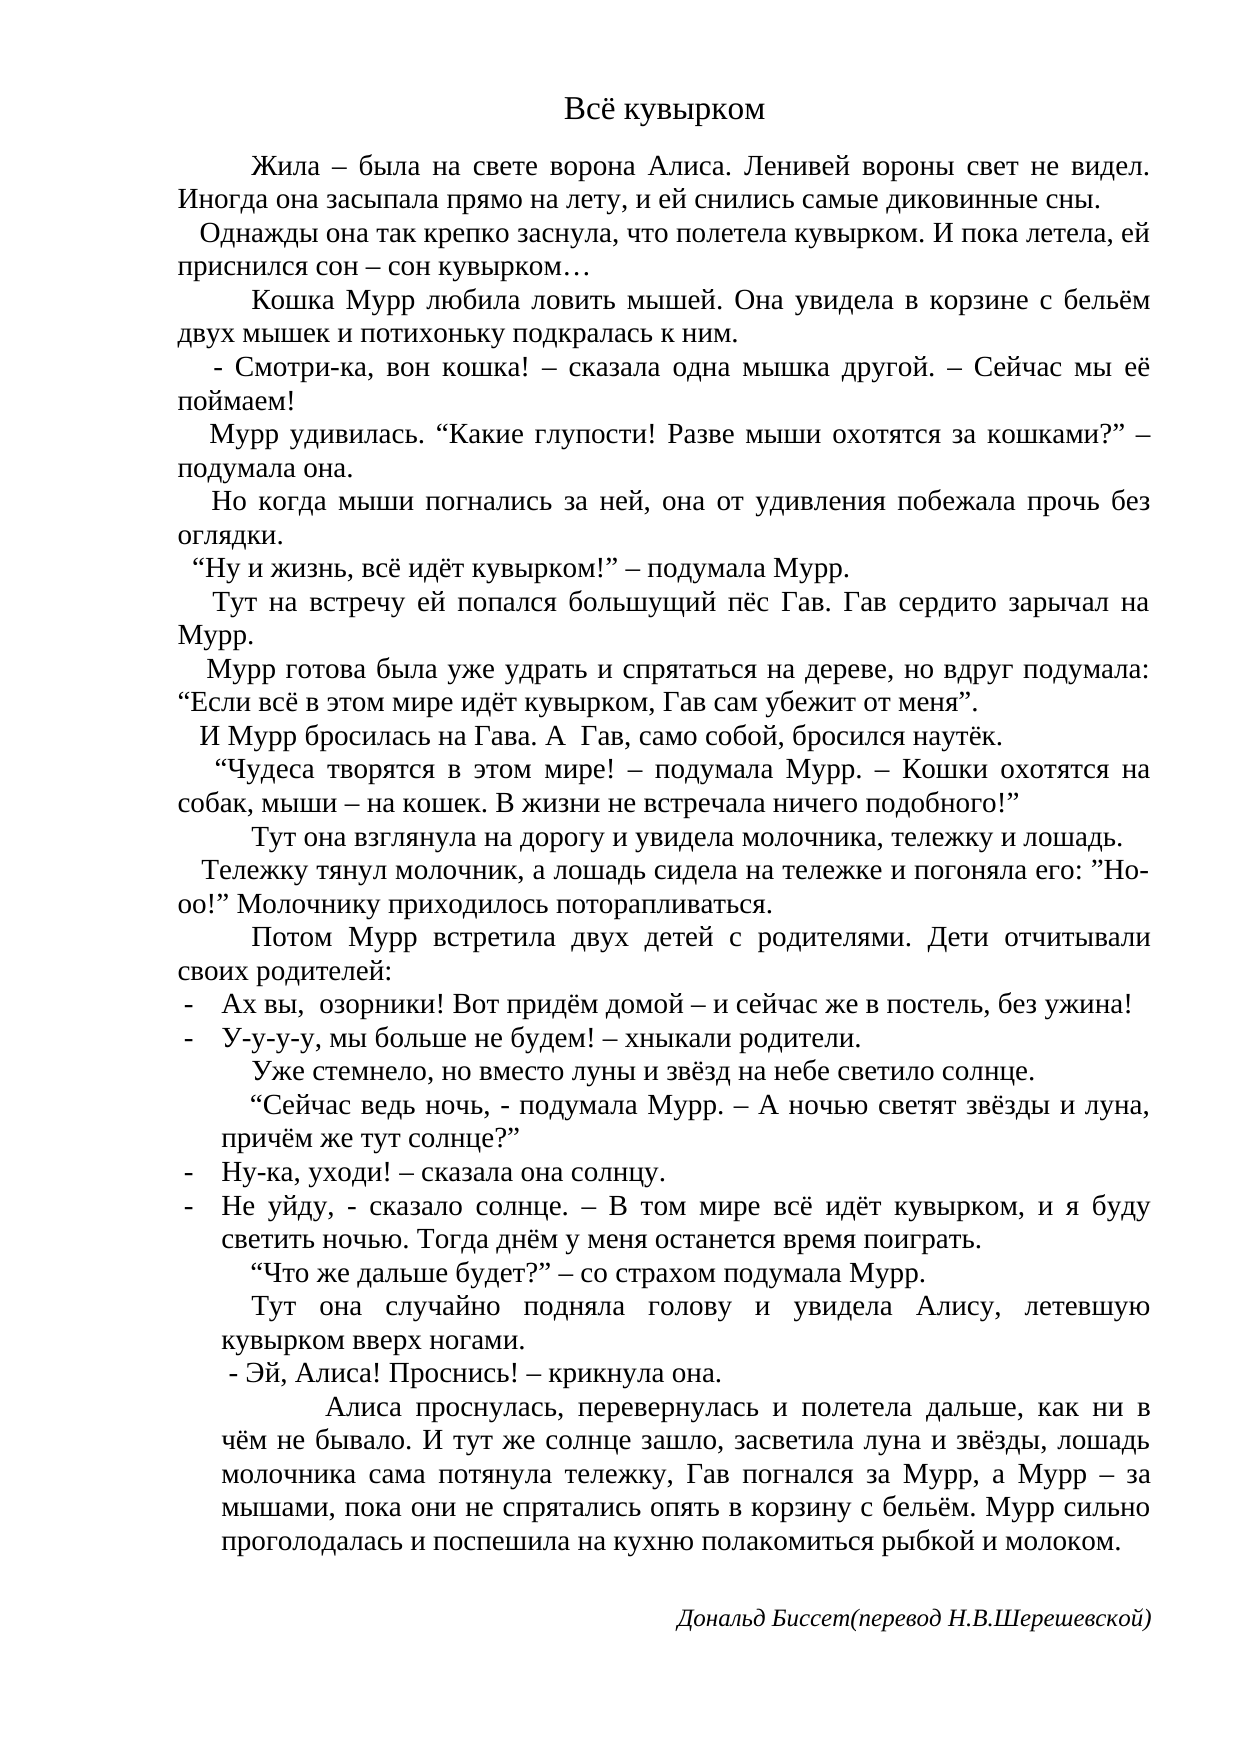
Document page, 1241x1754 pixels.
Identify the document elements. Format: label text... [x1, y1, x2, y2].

text Тележку тянул молочник, а лошадь сидела на тележке и погоняла его: ”Но-оо!” Молочнику приходилось поторапливаться. [177, 852, 1152, 919]
text - Смотри-ка, вон кошка! – сказала одна мышка другой. – Сейчас мы её поймаем! [177, 349, 1152, 416]
list Тут она случайно подняла голову и увидела Алису, летевшую кувырком вверх ногами. [221, 1288, 1152, 1355]
list Ну-ка, уходи! – сказала она солнцу. [183, 1154, 1152, 1188]
text Кошка Мурр любила ловить мышей. Она увидела в корзине с бельём двух мышек и потихоньку подкралась к ним. [177, 282, 1152, 349]
list Не уйду, - сказало солнце. – В том мире всё идёт кувырком, и я буду светить ночью. Тогда днём у меня останется время поиграть. [183, 1188, 1152, 1255]
text Но когда мыши погнались за ней, она от удивления побежала прочь без оглядки. [177, 483, 1152, 550]
list Ах вы, озорники! Вот придём домой – и сейчас же в постель, без ужина! [183, 986, 1152, 1020]
text Тут она взглянула на дорогу и увидела молочника, тележку и лошадь. [177, 819, 1152, 852]
list Алиса проснулась, перевернулась и полетела дальше, как ни в чём не бывало. И тут же солнце зашло, засветила луна и звёзды, лошадь молочника сама потянула тележку, Гав погнался за Мурр, а Мурр – за мышами, пока они не спрятались опять в корзину с бельём. Мурр сильно проголодалась и поспешила на кухню полакомиться рыбкой и молоком. [221, 1389, 1152, 1557]
text “Ну и жизнь, всё идёт кувырком!” – подумала Мурр. [177, 550, 1152, 584]
text Всё кувырком [177, 89, 1152, 127]
text Потом Мурр встретила двух детей с родителями. Дети отчитывали своих родителей: [177, 919, 1152, 986]
list - Эй, Алиса! Проснись! – крикнула она. [221, 1355, 1152, 1389]
text Мурр удивилась. “Какие глупости! Разве мыши охотятся за кошками?” – подумала она. [177, 416, 1152, 483]
text Мурр готова была уже удрать и спрятаться на дереве, но вдруг подумала: “Если всё в этом мире идёт кувырком, Гав сам убежит от меня”. [177, 651, 1152, 718]
text Уже стемнело, но вместо луны и звёзд на небе светило солнце. [221, 1053, 1152, 1087]
text И Мурр бросилась на Гава. А Гав, само собой, бросился наутёк. [177, 718, 1152, 752]
text Однажды она так крепко заснула, что полетела кувырком. И пока летела, ей приснился сон – сон кувырком… [177, 215, 1152, 282]
text “Сейчас ведь ночь, - подумала Мурр. – А ночью светят звёзды и луна, причём же тут солнце?” [221, 1087, 1152, 1154]
text “Чудеса творятся в этом мире! – подумала Мурр. – Кошки охотятся на собак, мыши – на кошек. В жизни не встречала ничего подобного!” [177, 752, 1152, 819]
text Тут на встречу ей попался большущий пёс Гав. Гав сердито зарычал на Мурр. [177, 584, 1152, 651]
text Жила – была на свете ворона Алиса. Ленивей вороны свет не видел. Иногда она засыпала прямо на лету, и ей снились самые диковинные сны. [177, 148, 1152, 215]
list Дональд Биссет(перевод Н.В.Шерешевской) [221, 1603, 1152, 1631]
list “Что же дальше будет?” – со страхом подумала Мурр. [221, 1255, 1152, 1288]
list У-у-у-у, мы больше не будем! – хныкали родители. [183, 1020, 1152, 1053]
